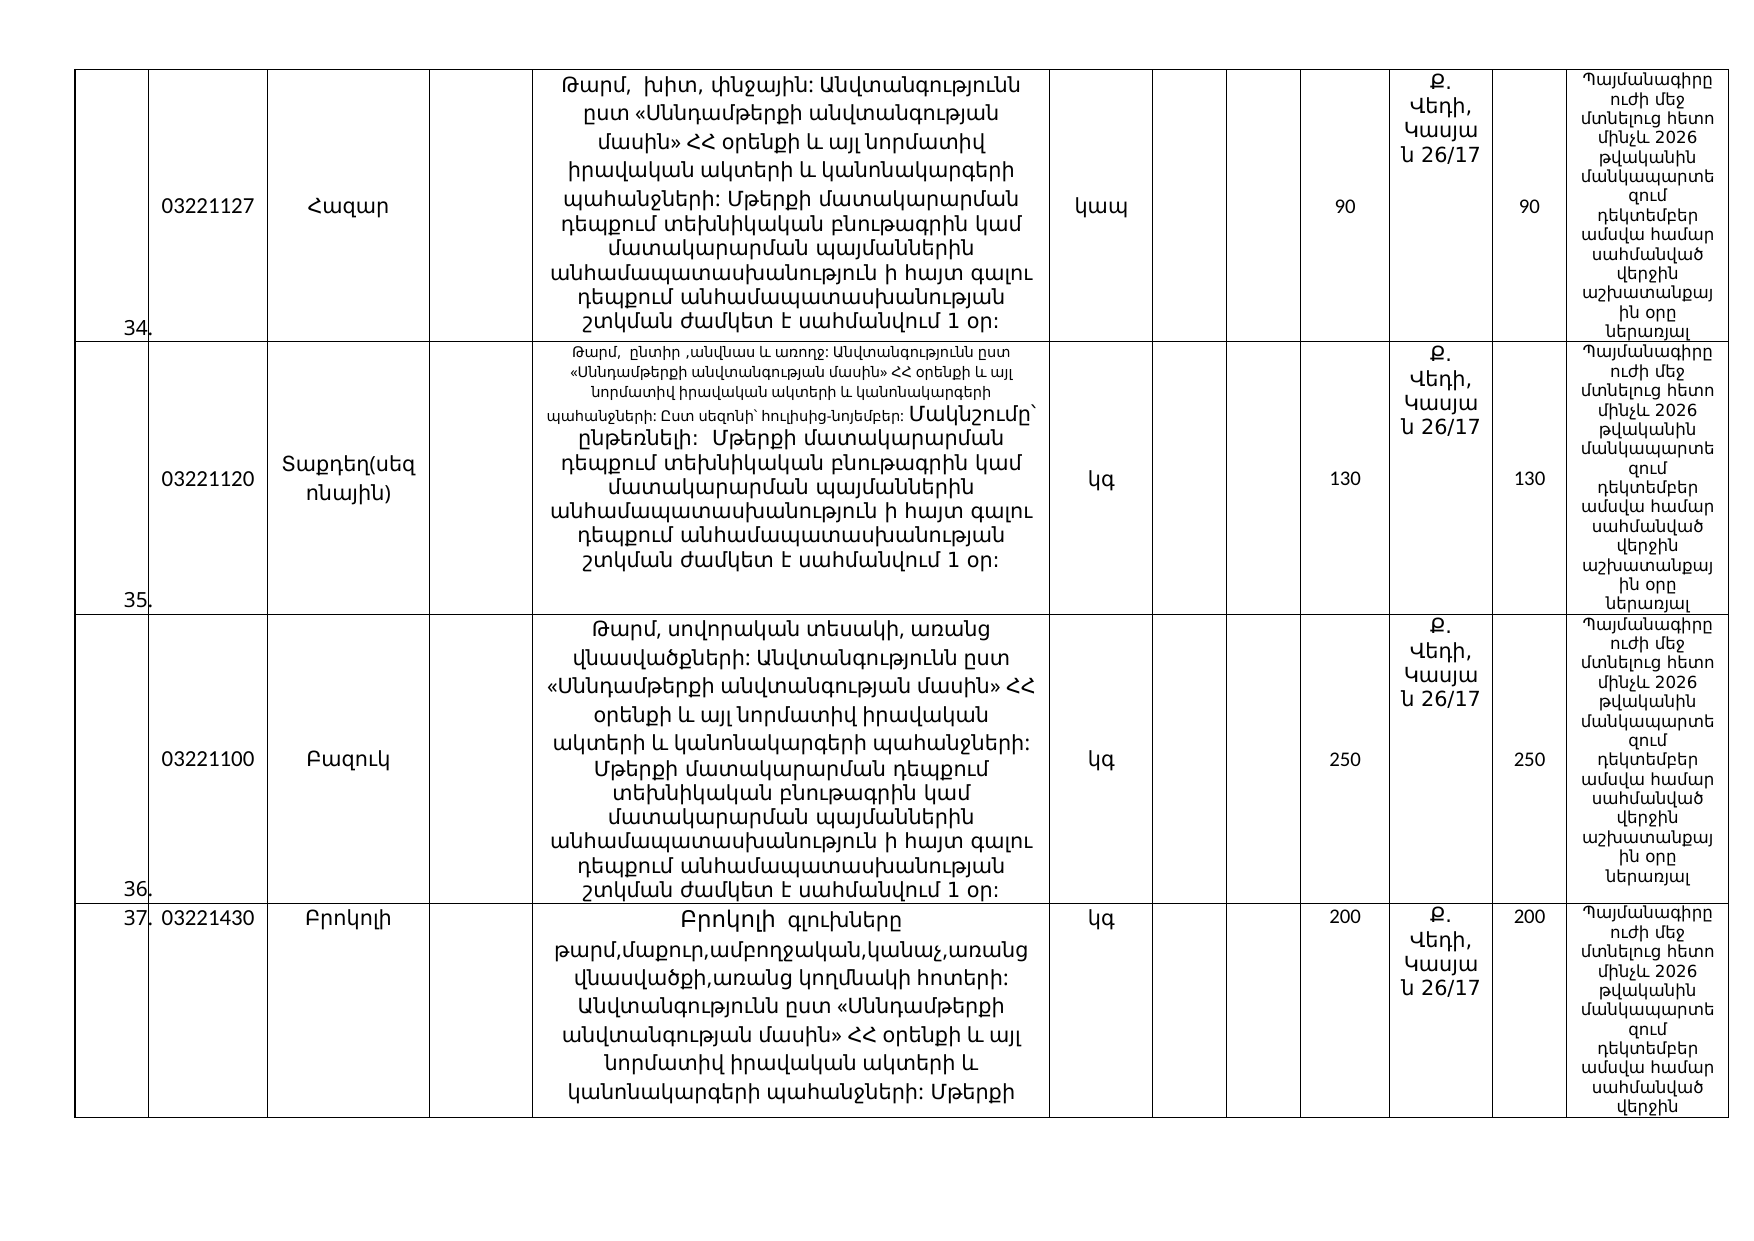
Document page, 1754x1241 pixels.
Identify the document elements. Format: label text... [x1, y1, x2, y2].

table_cell Ք. Վեդի, Կասյան 26/17 [1390, 615, 1492, 902]
table_cell [1153, 342, 1226, 613]
table_cell [1227, 904, 1300, 1117]
table_cell [430, 904, 532, 1117]
table_cell Բազուկ [268, 615, 429, 902]
table_cell [76, 342, 148, 613]
table_cell [76, 904, 148, 1117]
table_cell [1390, 70, 1492, 341]
table_cell 03221127 [149, 70, 267, 341]
table_cell 130 [1301, 342, 1389, 613]
table_cell [1227, 615, 1300, 902]
table_cell 250 [1493, 615, 1566, 902]
table_cell կապ [1050, 70, 1152, 341]
table_cell [76, 615, 148, 902]
table_cell 250 [1301, 615, 1389, 902]
table_cell 90 [1493, 70, 1566, 341]
table_cell Ք. Վեդի, Կասյան 26/17 [1390, 342, 1492, 613]
table_cell [430, 615, 532, 902]
table_cell Թարմ, սովորական տեսակի, առանց վնասվածքների: Անվտանգությունն ըստ «Սննդամթերքի անվտանգության մասին» ՀՀ օրենքի և այլ նորմատիվ իրավական ակտերի և կանոնակարգերի պահանջների: Մթերքի մատակարարման դեպքում տեխնիկական բնութագրին կամ մատակարարման պայմաններին անհամապատասխանություն ի հայտ գալու դեպքում անհամապատասխանության շտկման ժամկետ է սահմանվում 1 օր: [533, 615, 1049, 902]
table_cell Թարմ, ընտիր ,անվնաս և առողջ: Անվտանգությունն ըստ «Սննդամթերքի անվտանգության մասին» ՀՀ օրենքի և այլ նորմատիվ իրավական ակտերի և կանոնակարգերի պահանջների: Ըստ սեզոնի՝ հուլիսից-նոյեմբեր: Մակնշումը՝ ընթեռնելի: Մթերքի մատակարարման դեպքում տեխնիկական բնութագրին կամ մատակարարման պայմաններին անհամապատասխանություն ի հայտ գալու դեպքում անհամապատասխանության շտկման ժամկետ է սահմանվում 1 օր: [533, 342, 1049, 613]
table_cell Պայմանագիրը ուժի մեջ մտնելուց հետո մինչև 2026 թվականին մանկապարտեզում դեկտեմբեր ամսվա համար սահմանված վերջին աշխատանքային օրը ներառյալ [1567, 342, 1728, 613]
table_cell 03221100 [149, 615, 267, 902]
table_cell [430, 342, 532, 613]
table_cell կգ [1050, 342, 1152, 613]
table_cell [1153, 615, 1226, 902]
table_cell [1390, 904, 1492, 1117]
table_cell կգ [1050, 904, 1152, 1117]
table_cell [1153, 904, 1226, 1117]
table_cell կգ [1050, 615, 1152, 902]
table_cell Թարմ, խիտ, փնջային: Անվտանգությունն ըստ «Սննդամթերքի անվտանգության մասին» ՀՀ օրենքի և այլ նորմատիվ իրավական ակտերի և կանոնակարգերի պահանջների: Մթերքի մատակարարման դեպքում տեխնիկական բնութագրին կամ մատակարարման պայմաններին անհամապատասխանություն ի հայտ գալու դեպքում անհամապատասխանության շտկման ժամկետ է սահմանվում 1 օր: [533, 70, 1049, 341]
table_cell 200 [1301, 904, 1389, 1117]
table_cell Պայմանագիրը ուժի մեջ մտնելուց հետո մինչև 2026 թվականին մանկապարտեզում դեկտեմբեր ամսվա համար սահմանված վերջին աշխատանքային օրը ներառյալ [1567, 615, 1728, 902]
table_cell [1567, 70, 1728, 341]
table_cell [1227, 342, 1300, 613]
table_cell 03221120 [149, 342, 267, 613]
table_cell [1227, 70, 1300, 341]
table_cell [76, 70, 148, 341]
table_cell Տաքդեղ(սեզոնային) [268, 342, 429, 613]
table_cell [1153, 70, 1226, 341]
table_cell 90 [1301, 70, 1389, 341]
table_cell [533, 904, 1049, 1117]
table_cell [430, 70, 532, 341]
table_cell 03221430 [149, 904, 267, 1117]
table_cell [1567, 904, 1728, 1117]
table_cell 130 [1493, 342, 1566, 613]
table_cell 200 [1493, 904, 1566, 1117]
table_cell Բրոկոլի [268, 904, 429, 1117]
table_cell Հազար [268, 70, 429, 341]
